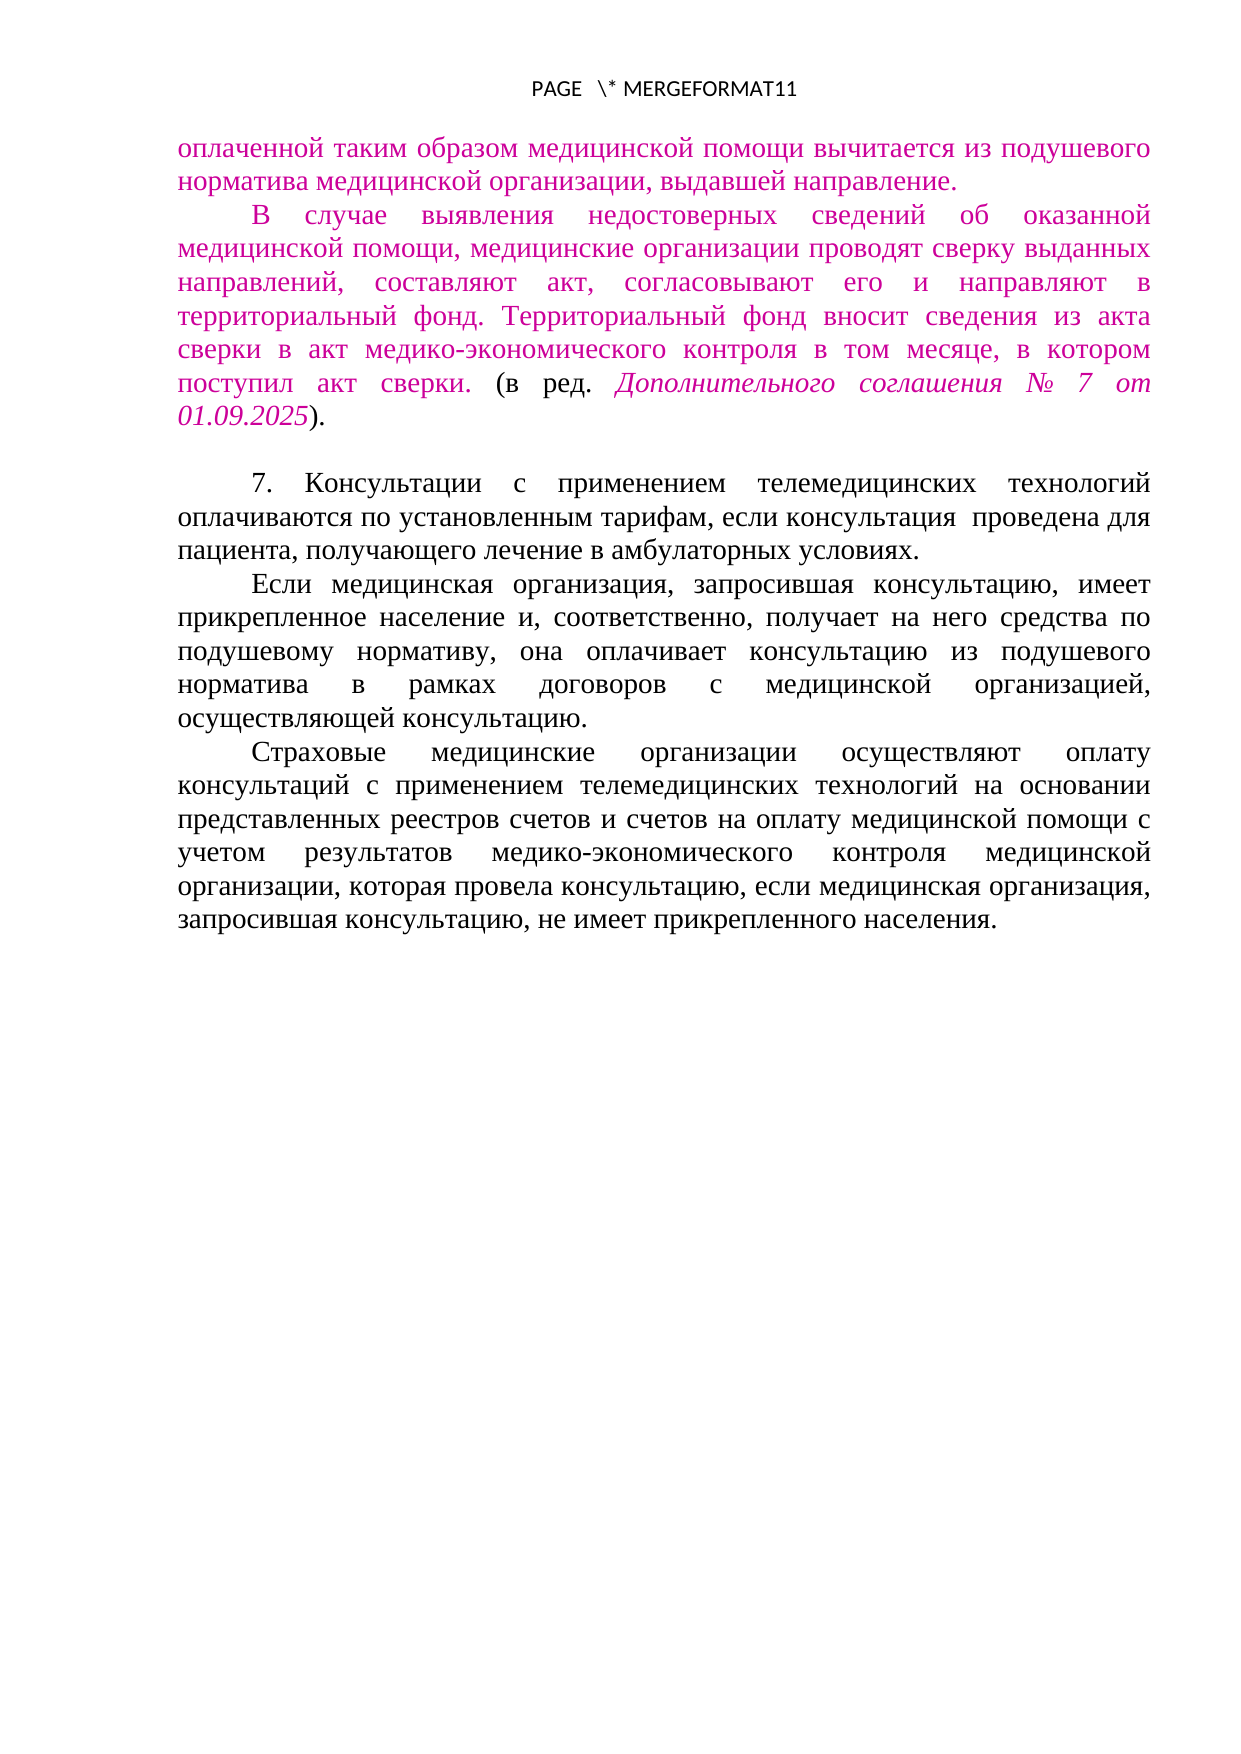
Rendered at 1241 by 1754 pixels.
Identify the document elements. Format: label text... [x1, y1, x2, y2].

text Если медицинская организация, запросившая консультацию, имеет прикрепленное население и, соответственно, получает на него средства по подушевому нормативу, она оплачивает консультацию из подушевого норматива в рамках договоров с медицинской организацией, осуществляющей консультацию. [177, 566, 1152, 734]
text 7. Консультации с применением телемедицинских технологий оплачиваются по установленным тарифам, если консультация проведена для пациента, получающего лечение в амбулаторных условиях. [177, 465, 1152, 566]
text Страховые медицинские организации осуществляют оплату консультаций с применением телемедицинских технологий на основании представленных реестров счетов и счетов на оплату медицинской помощи с учетом результатов медико-экономического контроля медицинской организации, которая провела консультацию, если медицинская организация, запросившая консультацию, не имеет прикрепленного населения. [177, 734, 1152, 935]
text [177, 130, 1152, 197]
text В случае выявления недостоверных сведений об оказанной медицинской помощи, медицинские организации проводят сверку выданных направлений, составляют акт, согласовывают его и направляют в территориальный фонд. Территориальный фонд вносит сведения из акта сверки в акт медико-экономического контроля в том месяце, в котором поступил акт сверки. (в ред. Дополнительного соглашения № 7 от 01.09.2025). [177, 197, 1152, 432]
